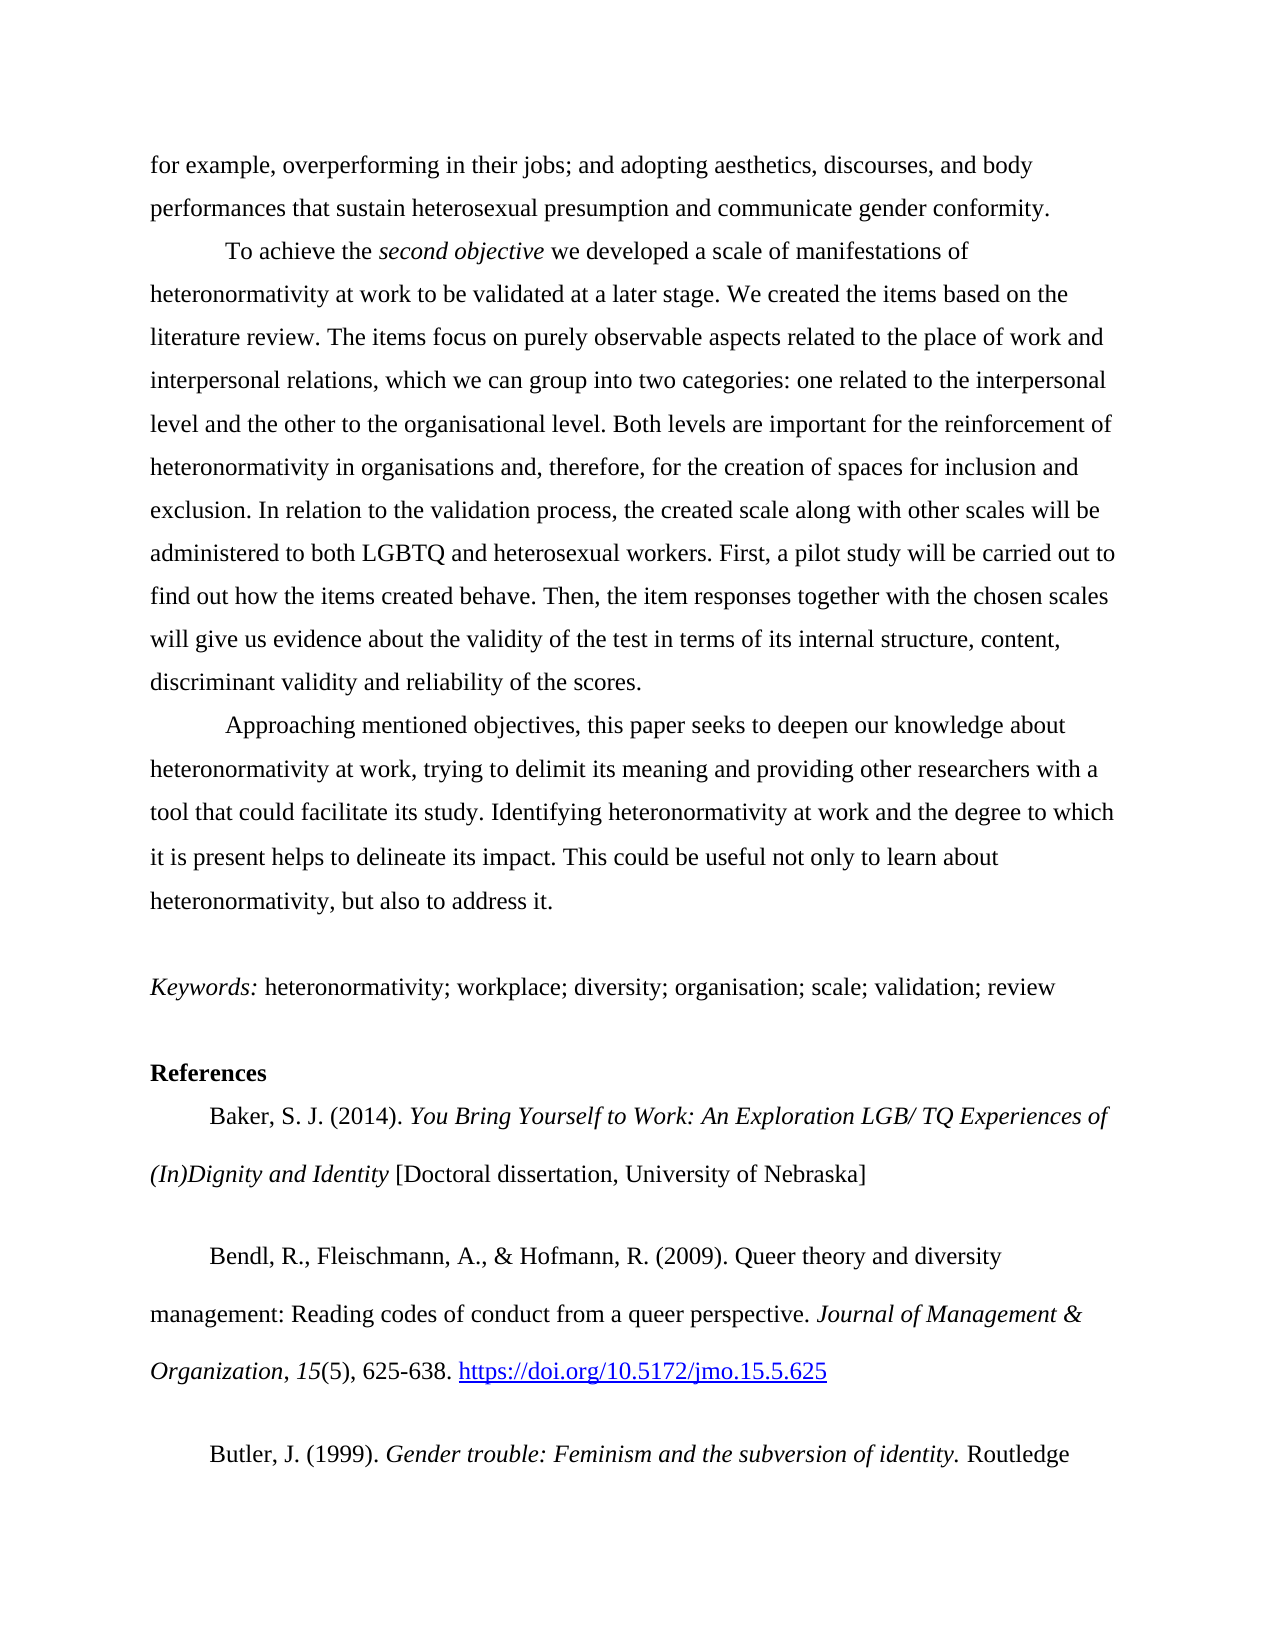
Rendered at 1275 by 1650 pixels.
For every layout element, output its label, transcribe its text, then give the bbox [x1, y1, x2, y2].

text Keywords: heteronormativity; workplace; diversity; organisation; scale; validation; review [150, 972, 1125, 1001]
text References [150, 1058, 1125, 1087]
text To achieve the second objective we developed a scale of manifestations of heteronormativity at work to be validated at a later stage. We created the items based on the literature review. The items focus on purely observable aspects related to the place of work and interpersonal relations, which we can group into two categories: one related to the interpersonal level and the other to the organisational level. Both levels are important for the reinforcement of heteronormativity in organisations and, therefore, for the creation of spaces for inclusion and exclusion. In relation to the validation process, the created scale along with other scales will be administered to both LGBTQ and heterosexual workers. First, a pilot study will be carried out to find out how the items created behave. Then, the item responses together with the chosen scales will give us evidence about the validity of the test in terms of its internal structure, content, discriminant validity and reliability of the scores. [150, 236, 1125, 696]
text Approaching mentioned objectives, this paper seeks to deepen our knowledge about heteronormativity at work, trying to delimit its meaning and providing other researchers with a tool that could facilitate its study. Identifying heteronormativity at work and the degree to which it is present helps to delineate its impact. This could be useful not only to learn about heteronormativity, but also to address it. [150, 711, 1125, 914]
text Butler, J. (1999). Gender trouble: Feminism and the subversion of identity. Routledge [150, 1439, 1125, 1468]
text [150, 150, 1125, 222]
text Baker, S. J. (2014). You Bring Yourself to Work: An Exploration LGB/ TQ Experiences of (In)Dignity and Identity [Doctoral dissertation, University of Nebraska] [150, 1101, 1125, 1188]
text Bendl, R., Fleischmann, A., & Hofmann, R. (2009). Queer theory and diversity management: Reading codes of conduct from a queer perspective. Journal of Management & Organization, 15(5), 625-638. https://doi.org/10.5172/jmo.15.5.625 [150, 1241, 1125, 1385]
